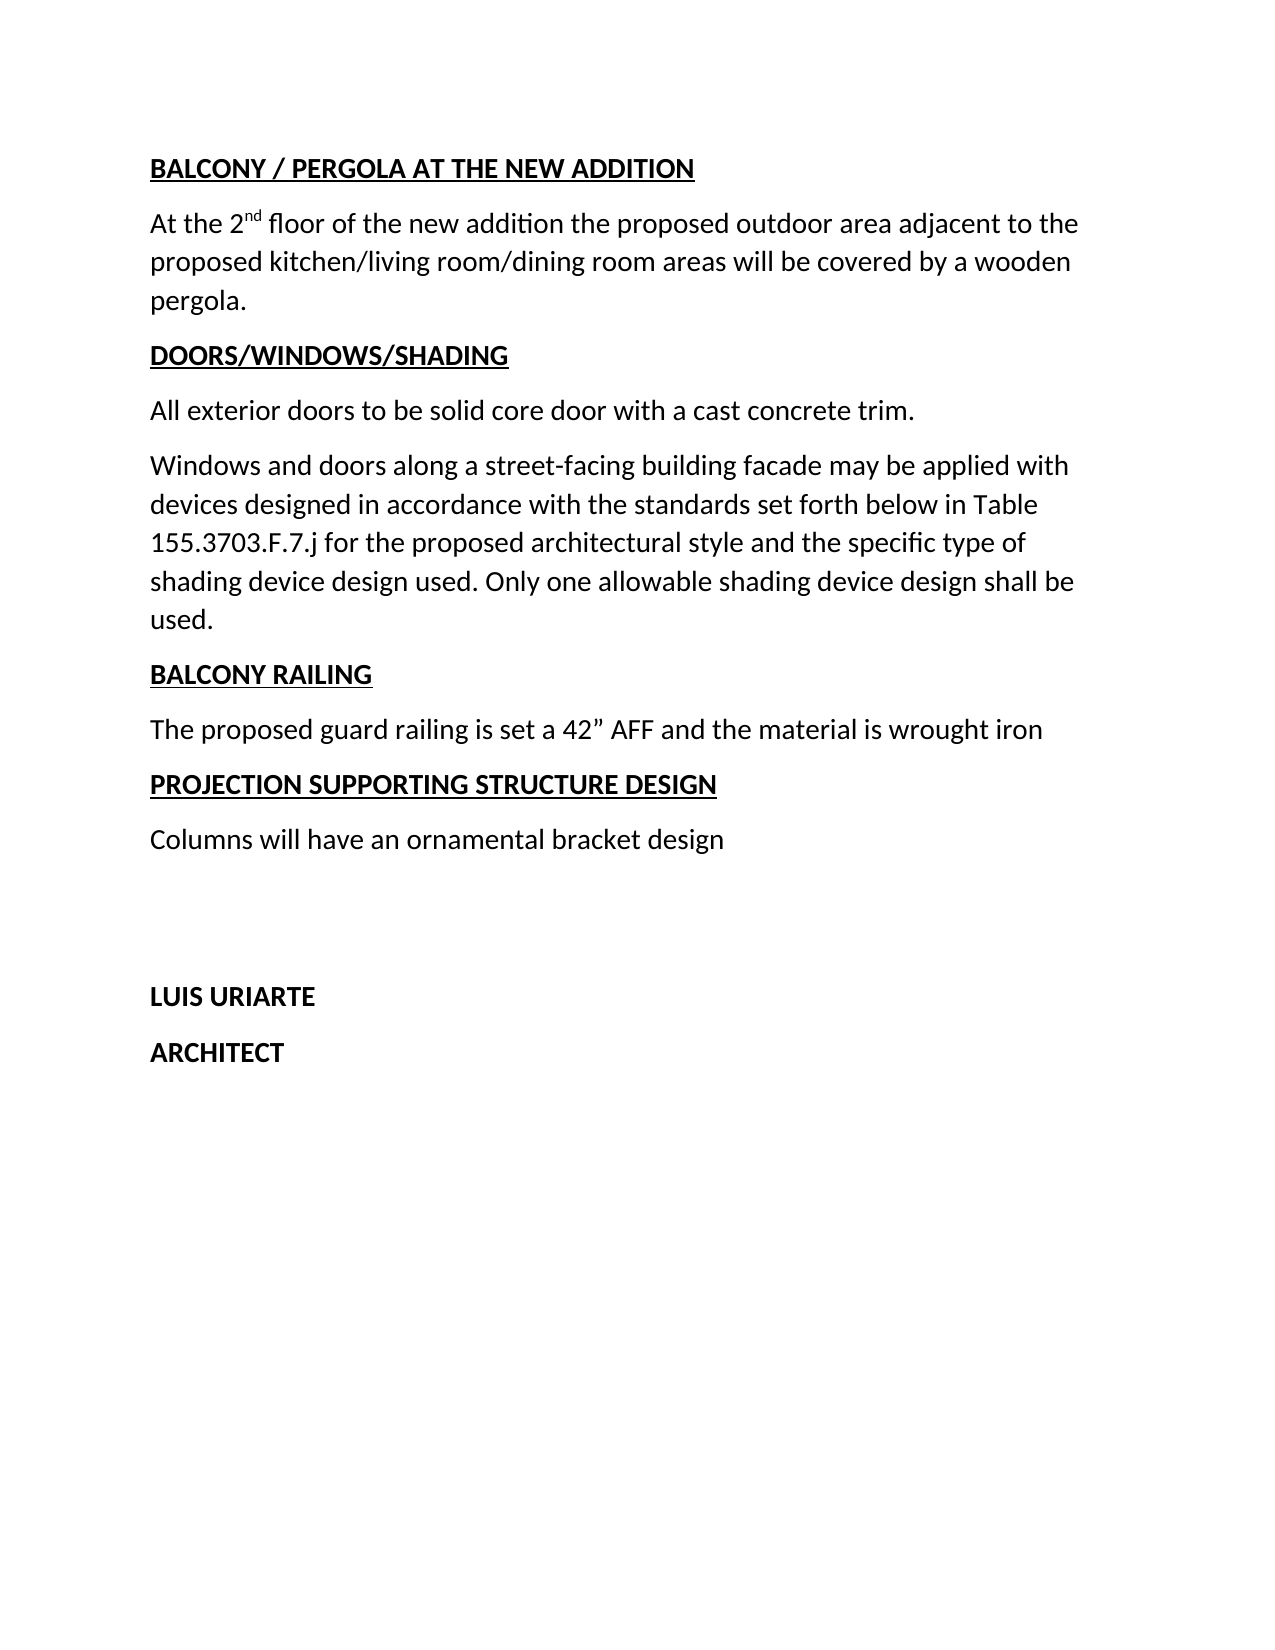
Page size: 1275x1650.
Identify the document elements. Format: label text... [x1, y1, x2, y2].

text DOORS/WINDOWS/SHADING [150, 337, 1125, 373]
text Windows and doors along a street-facing building facade may be applied with devices designed in accordance with the standards set forth below in Table 155.3703.F.7.j for the proposed architectural style and the specific type of shading device design used. Only one allowable shading device design shall be used. [150, 447, 1125, 637]
text PROJECTION SUPPORTING STRUCTURE DESIGN [150, 766, 1125, 802]
text BALCONY RAILING [150, 656, 1125, 692]
text At the 2nd floor of the new addition the proposed outdoor area adjacent to the proposed kitchen/living room/dining room areas will be covered by a wooden pergola. [150, 205, 1125, 318]
text All exterior doors to be solid core door with a cast concrete trim. [150, 392, 1125, 428]
text Columns will have an ornamental bracket design [150, 821, 1125, 857]
text ARCHITECT [150, 1034, 1125, 1069]
text LUIS URIARTE [150, 978, 1125, 1014]
text The proposed guard railing is set a 42” AFF and the material is wrought iron [150, 711, 1125, 747]
text BALCONY / PERGOLA AT THE NEW ADDITION [150, 150, 1125, 186]
